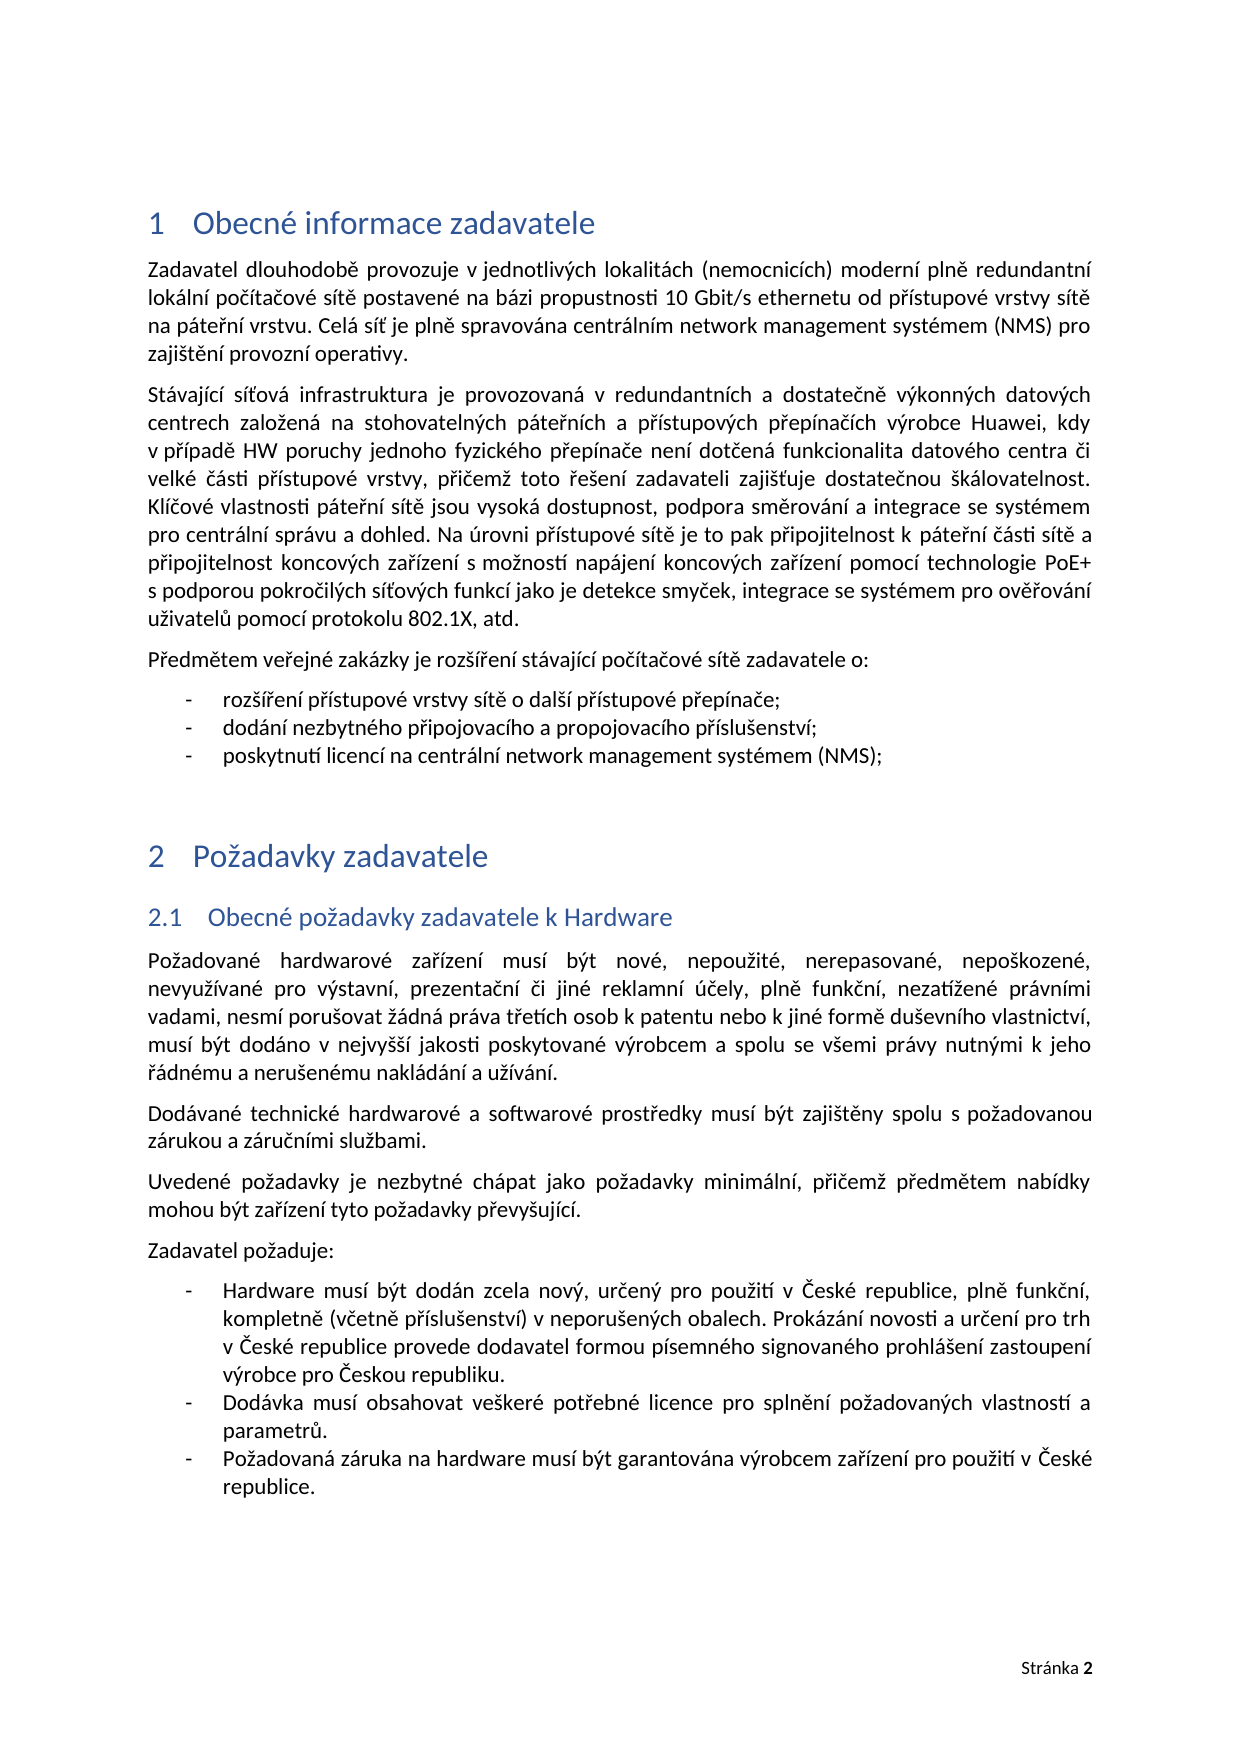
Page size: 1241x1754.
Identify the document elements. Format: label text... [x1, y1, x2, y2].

list rozšíření přístupové vrstvy sítě o další přístupové přepínače; [185, 685, 1092, 713]
list dodání nezbytného připojovacího a propojovacího příslušenství; [185, 713, 1092, 741]
text Stávající síťová infrastruktura je provozovaná v redundantních a dostatečně výkonných datových centrech založená na stohovatelných páteřních a přístupových přepínačích výrobce Huawei, kdy v případě HW poruchy jednoho fyzického přepínače není dotčená funkcionalita datového centra či velké části přístupové vrstvy, přičemž toto řešení zadavateli zajišťuje dostatečnou škálovatelnost. Klíčové vlastnosti páteřní sítě jsou vysoká dostupnost, podpora směrování a integrace se systémem pro centrální správu a dohled. Na úrovni přístupové sítě je to pak připojitelnost k páteřní části sítě a připojitelnost koncových zařízení s možností napájení koncových zařízení pomocí technologie PoE+ s podporou pokročilých síťových funkcí jako je detekce smyček, integrace se systémem pro ověřování uživatelů pomocí protokolu 802.1X, atd. [148, 380, 1092, 632]
subtitle Požadavky zadavatele [148, 835, 1092, 876]
subtitle Obecné požadavky zadavatele k Hardware [148, 901, 1092, 933]
subtitle Obecné informace zadavatele [148, 202, 1092, 243]
text Předmětem veřejné zakázky je rozšíření stávající počítačové sítě zadavatele o: [148, 645, 1092, 673]
text Uvedené požadavky je nezbytné chápat jako požadavky minimální, přičemž předmětem nabídky mohou být zařízení tyto požadavky převyšující. [148, 1167, 1092, 1223]
list Požadovaná záruka na hardware musí být garantována výrobcem zařízení pro použití v České republice. [185, 1444, 1092, 1500]
list Dodávka musí obsahovat veškeré potřebné licence pro splnění požadovaných vlastností a parametrů. [185, 1388, 1092, 1444]
text Dodávané technické hardwarové a softwarové prostředky musí být zajištěny spolu s požadovanou zárukou a záručními službami. [148, 1099, 1092, 1155]
list poskytnutí licencí na centrální network management systémem (NMS); [185, 741, 1092, 769]
text Zadavatel dlouhodobě provozuje v jednotlivých lokalitách (nemocnicích) moderní plně redundantní lokální počítačové sítě postavené na bázi propustnosti 10 Gbit/s ethernetu od přístupové vrstvy sítě na páteřní vrstvu. Celá síť je plně spravována centrálním network management systémem (NMS) pro zajištění provozní operativy. [148, 255, 1092, 367]
text Požadované hardwarové zařízení musí být nové, nepoužité, nerepasované, nepoškozené, nevyužívané pro výstavní, prezentační či jiné reklamní účely, plně funkční, nezatížené právními vadami, nesmí porušovat žádná práva třetích osob k patentu nebo k jiné formě duševního vlastnictví, musí být dodáno v nejvyšší jakosti poskytované výrobcem a spolu se všemi právy nutnými k jeho řádnému a nerušenému nakládání a užívání. [148, 946, 1092, 1086]
text Zadavatel požaduje: [148, 1236, 1092, 1264]
list Hardware musí být dodán zcela nový, určený pro použití v České republice, plně funkční, kompletně (včetně příslušenství) v neporušených obalech. Prokázání novosti a určení pro trh v České republice provede dodavatel formou písemného signovaného prohlášení zastoupení výrobce pro Českou republiku. [185, 1276, 1092, 1388]
